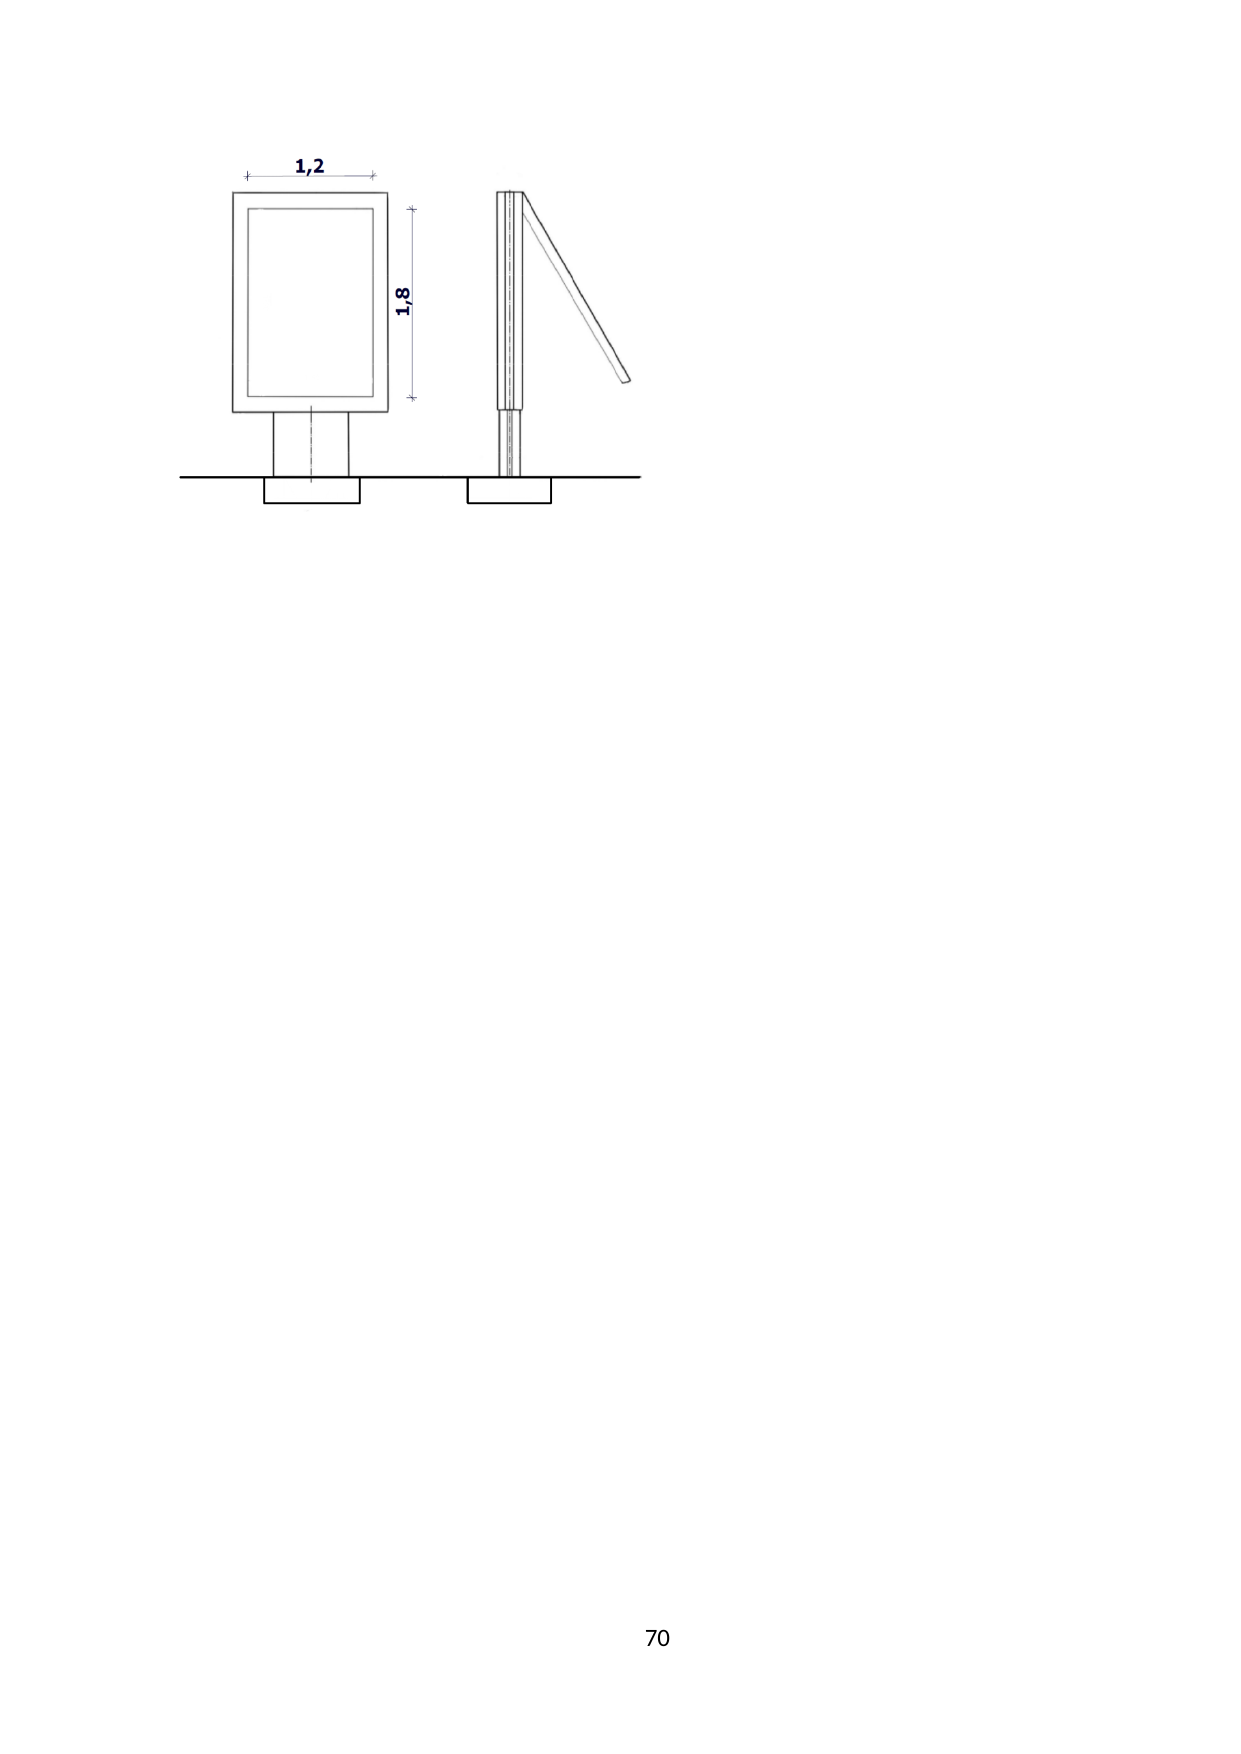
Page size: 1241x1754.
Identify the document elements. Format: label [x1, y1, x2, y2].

picture [132, 118, 719, 533]
